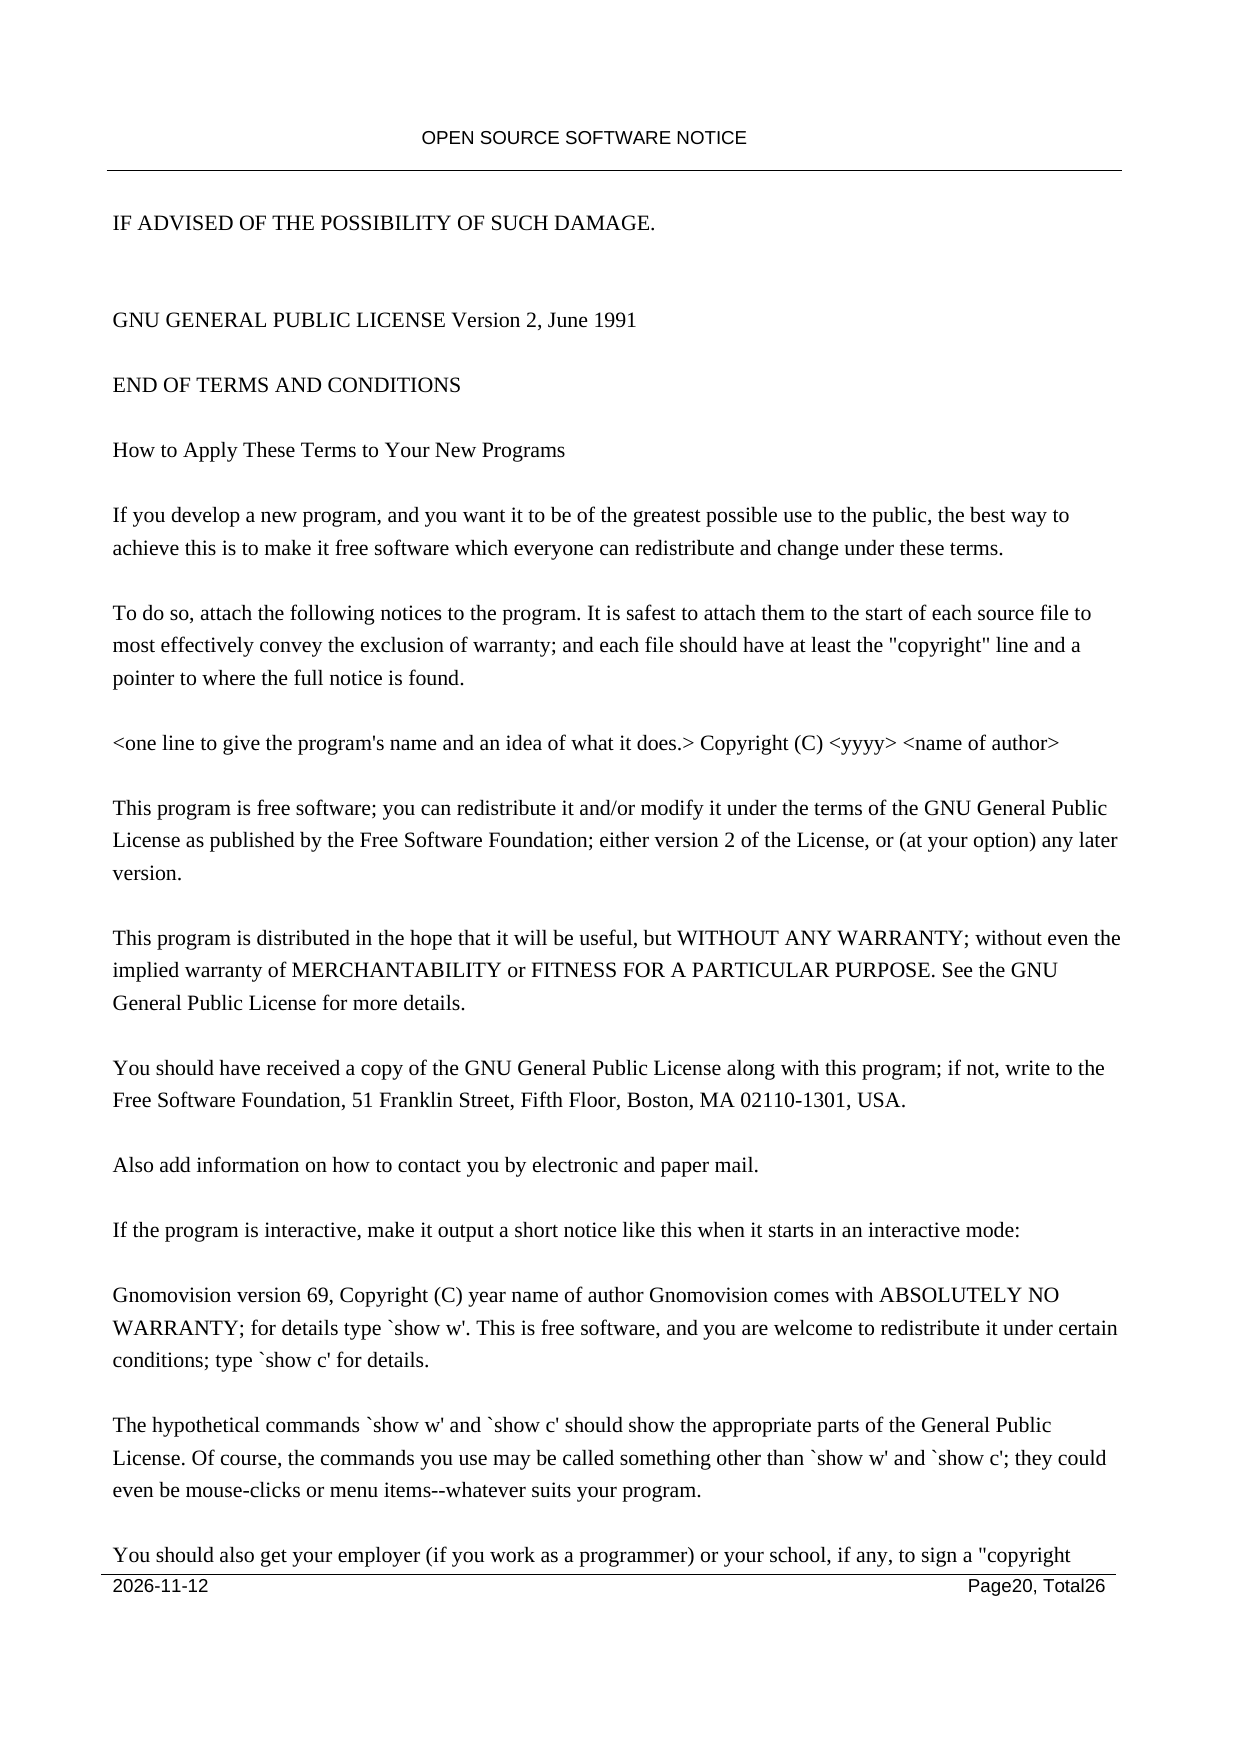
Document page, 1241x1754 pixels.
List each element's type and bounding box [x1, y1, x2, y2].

text [112, 206, 1128, 1571]
